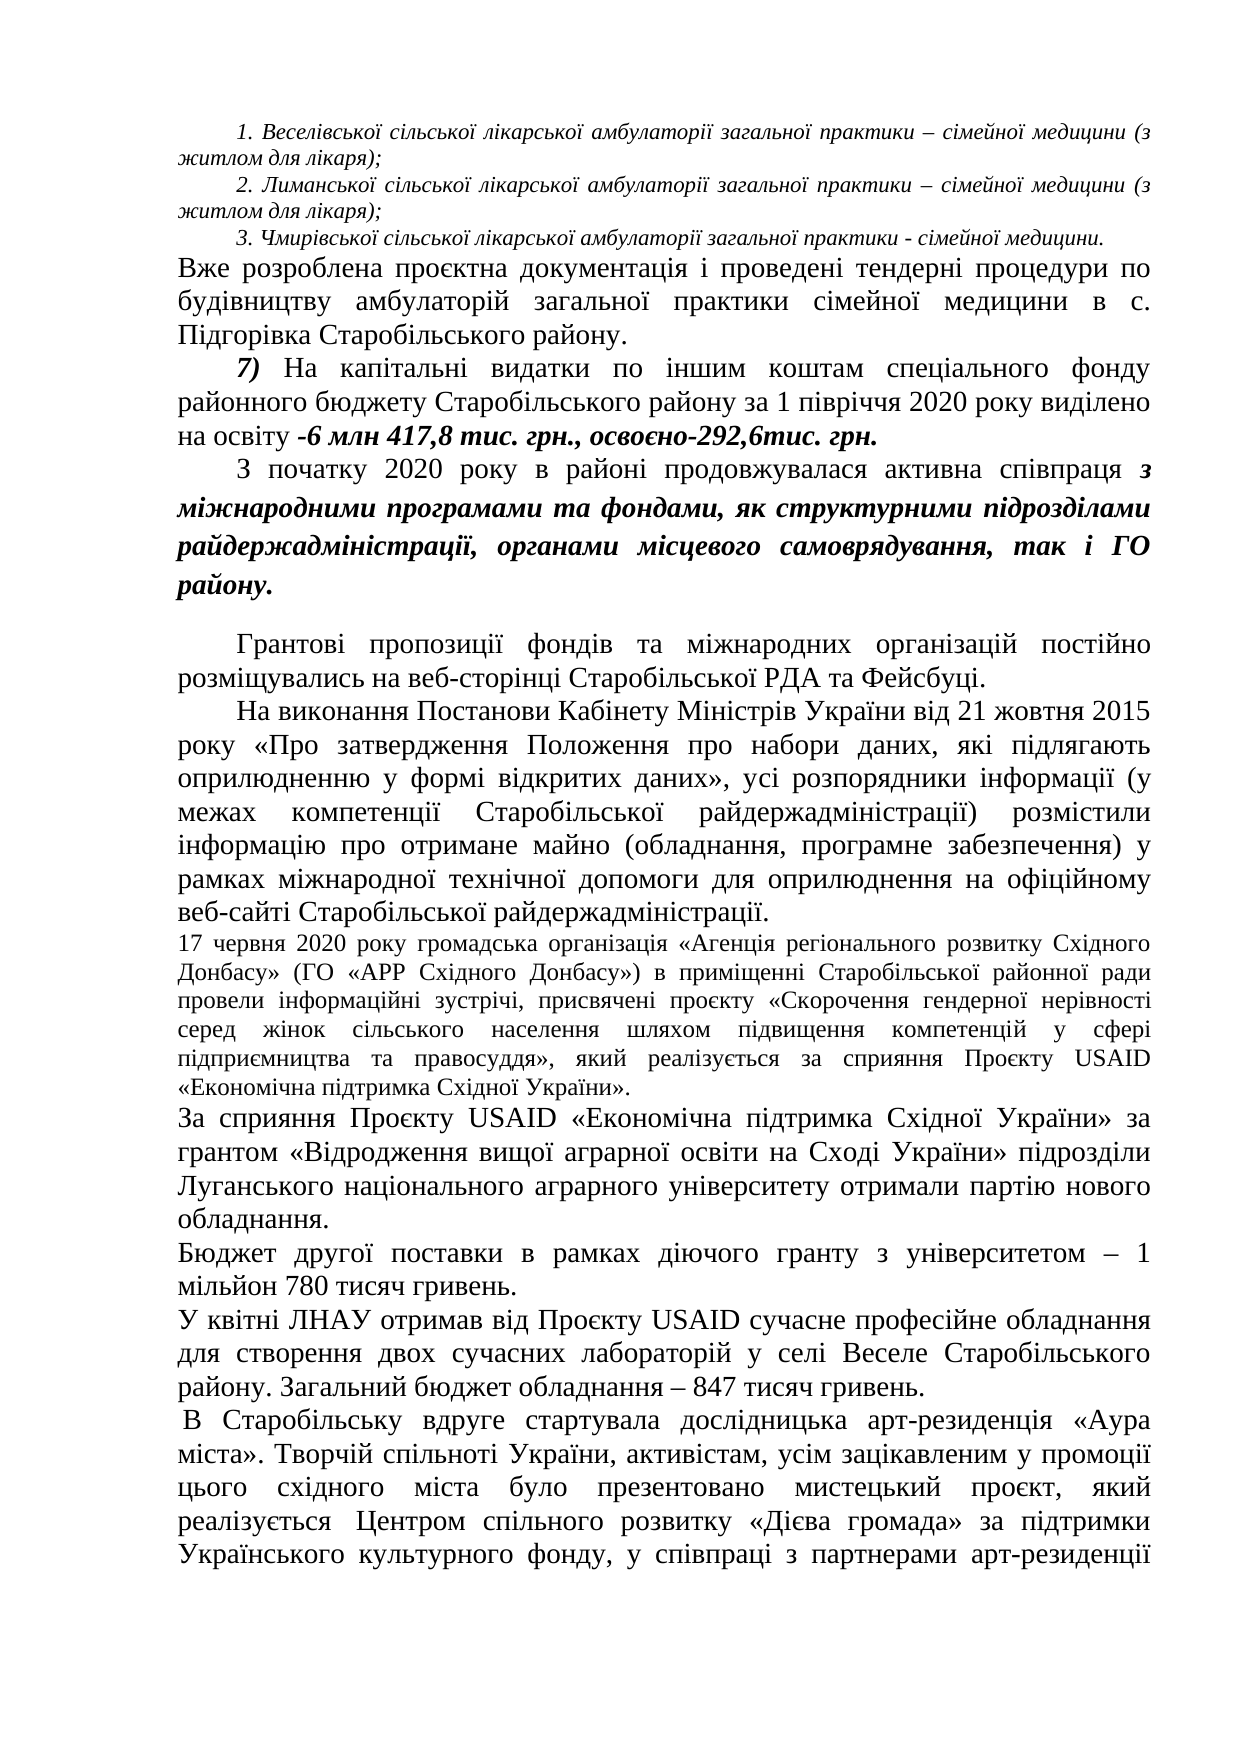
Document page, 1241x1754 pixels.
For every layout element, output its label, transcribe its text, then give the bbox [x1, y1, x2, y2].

text Бюджет другої поставки в рамках діючого гранту з університетом – 1 мільйон 780 тисяч гривень. [177, 1235, 1152, 1302]
text З початку 2020 року в районі продовжувалася активна співпраця з міжнародними програмами та фондами, як структурними підрозділами райдержадміністрації, органами місцевого самоврядування, так і ГО району. [177, 451, 1152, 600]
text 3. Чмирівської сільської лікарської амбулаторії загальної практики - сімейної медицини. [177, 223, 1152, 250]
text 2. Лиманської сільської лікарської амбулаторії загальної практики – сімейної медицини (з житлом для лікаря); [177, 171, 1152, 223]
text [177, 1402, 1152, 1570]
text 7) На капітальні видатки по іншим коштам спеціального фонду районного бюджету Старобільського району за 1 півріччя 2020 року виділено на освіту -6 млн 417,8 тис. грн., освоєно-292,6тис. грн. [177, 351, 1152, 451]
text На виконання Постанови Кабінету Міністрів України від 21 жовтня 2015 року «Про затвердження Положення про набори даних, які підлягають оприлюдненню у формі відкритих даних», усі розпорядники інформації (у межах компетенції Старобільської райдержадміністрації) розмістили інформацію про отримане майно (обладнання, програмне забезпечення) у рамках міжнародної технічної допомоги для оприлюднення на офіційному веб-сайті Старобільської райдержадміністрації. [177, 894, 1152, 928]
text За сприяння Проєкту USAID «Економічна підтримка Східної України» за грантом «Відродження вищої аграрної освіти на Сході України» підрозділи Луганського національного аграрного університету отримали партію нового обладнання. [177, 1101, 1152, 1235]
text У квітні ЛНАУ отримав від Проєкту USAID сучасне професійне обладнання для створення двох сучасних лабораторій у селі Веселе Старобільського району. Загальний бюджет обладнання – 847 тисяч гривень. [177, 1302, 1152, 1402]
text 17 червня 2020 року громадська організація «Агенція регіонального розвитку Східного Донбасу» (ГО «АРР Східного Донбасу») в приміщенні Старобільської районної ради провели інформаційні зустрічі, присвячені проєкту «Скорочення гендерної нерівності серед жінок сільського населення шляхом підвищення компетенцій у сфері підприємництва та правосуддя», який реалізується за сприяння Проєкту USAID «Економічна підтримка Східної України». [177, 928, 1152, 1101]
text Вже розроблена проєктна документація і проведені тендерні процедури по будівництву амбулаторій загальної практики сімейної медицини в с. Підгорівка Старобільського району. [177, 250, 1152, 351]
text 1. Веселівської сільської лікарської амбулаторії загальної практики – сімейної медицини (з житлом для лікаря); [177, 118, 1152, 171]
text На виконання Постанови Кабінету Міністрів України від 21 жовтня 2015 року «Про затвердження Положення про набори даних, які підлягають оприлюдненню у формі відкритих даних», усі розпорядники інформації (у межах компетенції Старобільської райдержадміністрації) розмістили інформацію про отримане майно (обладнання, програмне забезпечення) у рамках міжнародної технічної допомоги для оприлюднення на офіційному веб-сайті Старобільської райдержадміністрації. [177, 693, 1152, 861]
text Грантові пропозиції фондів та міжнародних організацій постійно розміщувались на веб-сторінці Старобільської РДА та Фейсбуці. [177, 626, 1152, 693]
